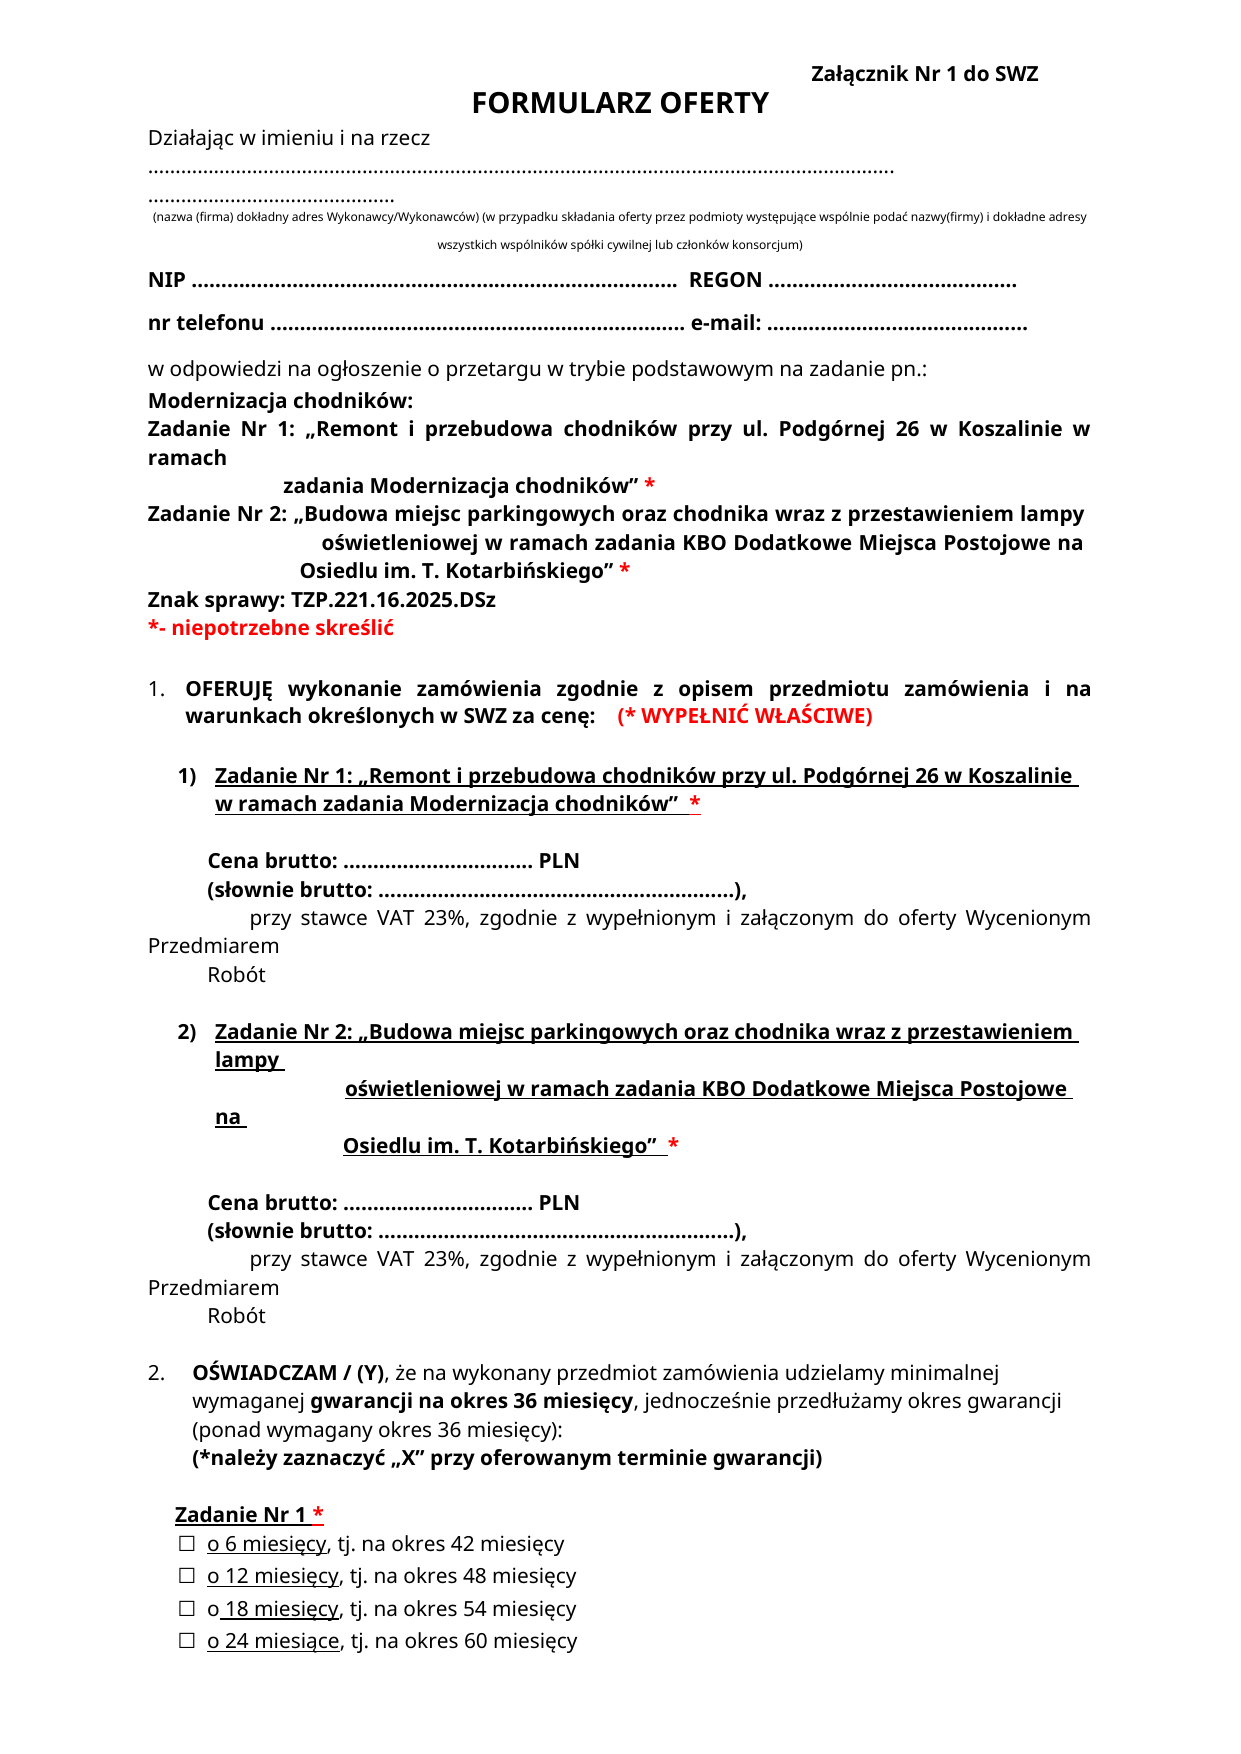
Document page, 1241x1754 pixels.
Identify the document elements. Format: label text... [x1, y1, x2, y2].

list Zadanie Nr 1: „Remont i przebudowa chodników przy ul. Podgórnej 26 w Koszalinie w ramach zadania Modernizacja chodników” * [177, 761, 1092, 818]
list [177, 1627, 1092, 1655]
list Zadanie Nr 2: „Budowa miejsc parkingowych oraz chodnika wraz z przestawieniem lampy [177, 1017, 1092, 1074]
text Znak sprawy: TZP.221.16.2025.DSz [148, 585, 1092, 613]
list oświetleniowej w ramach zadania KBO Dodatkowe Miejsca Postojowe na [215, 1074, 1092, 1131]
text (słownie brutto: ……………………………………………………), [148, 875, 1092, 903]
text FORMULARZ OFERTY [148, 92, 1092, 119]
text ……………………………………………………………………………………………………………………….……………………………………… [148, 151, 1092, 208]
text przy stawce VAT 23%, zgodnie z wypełnionym i załączonym do oferty Wycenionym Przedmiarem Robót [148, 903, 1092, 988]
text Działając w imieniu i na rzecz [148, 123, 1092, 151]
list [177, 1594, 1092, 1622]
text (nazwa (firma) dokładny adres Wykonawcy/Wykonawców) (w przypadku składania oferty przez podmioty występujące wspólnie podać nazwy(firmy) i dokładne adresy wszystkich wspólników spółki cywilnej lub członków konsorcjum) [148, 208, 1092, 265]
text (słownie brutto: ……………………………………………………), [148, 1216, 1092, 1244]
text nr telefonu ……………………………………………………..…….. e-mail: ……………………………..……… [148, 308, 1092, 336]
text Modernizacja chodników: [148, 386, 1092, 414]
list (*należy zaznaczyć „X” przy oferowanym terminie gwarancji) [192, 1443, 1092, 1472]
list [177, 1529, 1092, 1557]
text przy stawce VAT 23%, zgodnie z wypełnionym i załączonym do oferty Wycenionym Przedmiarem Robót [148, 1244, 1092, 1330]
text Cena brutto: ………………………….. PLN [148, 1188, 1092, 1216]
list OFERUJĘ wykonanie zamówienia zgodnie z opisem przedmiotu zamówienia i na warunkach określonych w SWZ za cenę: (* WYPEŁNIĆ WŁAŚCIWE) [148, 674, 1092, 728]
text Cena brutto: ………………………….. PLN [148, 846, 1092, 875]
list OŚWIADCZAM / (Y), że na wykonany przedmiot zamówienia udzielamy minimalnej wymaganej gwarancji na okres 36 miesięcy, jednocześnie przedłużamy okres gwarancji (ponad wymagany okres 36 miesięcy): [148, 1358, 1092, 1443]
text Załącznik Nr 1 do SWZ [148, 59, 1092, 87]
text NIP ………………………………………………………………………. REGON …………………………………… [148, 265, 1092, 293]
text Zadanie Nr 2: „Budowa miejsc parkingowych oraz chodnika wraz z przestawieniem lampy oświetleniowej w ramach zadania KBO Dodatkowe Miejsca Postojowe na Osiedlu im. T. Kotarbińskiego” * [148, 499, 1092, 585]
text Zadanie Nr 1: „Remont i przebudowa chodników przy ul. Podgórnej 26 w Koszalinie w ramach zadania Modernizacja chodników” * [148, 414, 1092, 499]
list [177, 1561, 1092, 1590]
list *- niepotrzebne skreślić [148, 613, 1092, 642]
text Zadanie Nr 1 * [148, 1500, 1092, 1529]
text Osiedlu im. T. Kotarbińskiego” * [148, 1131, 1092, 1159]
text w odpowiedzi na ogłoszenie o przetargu w trybie podstawowym na zadanie pn.: [148, 354, 1092, 382]
